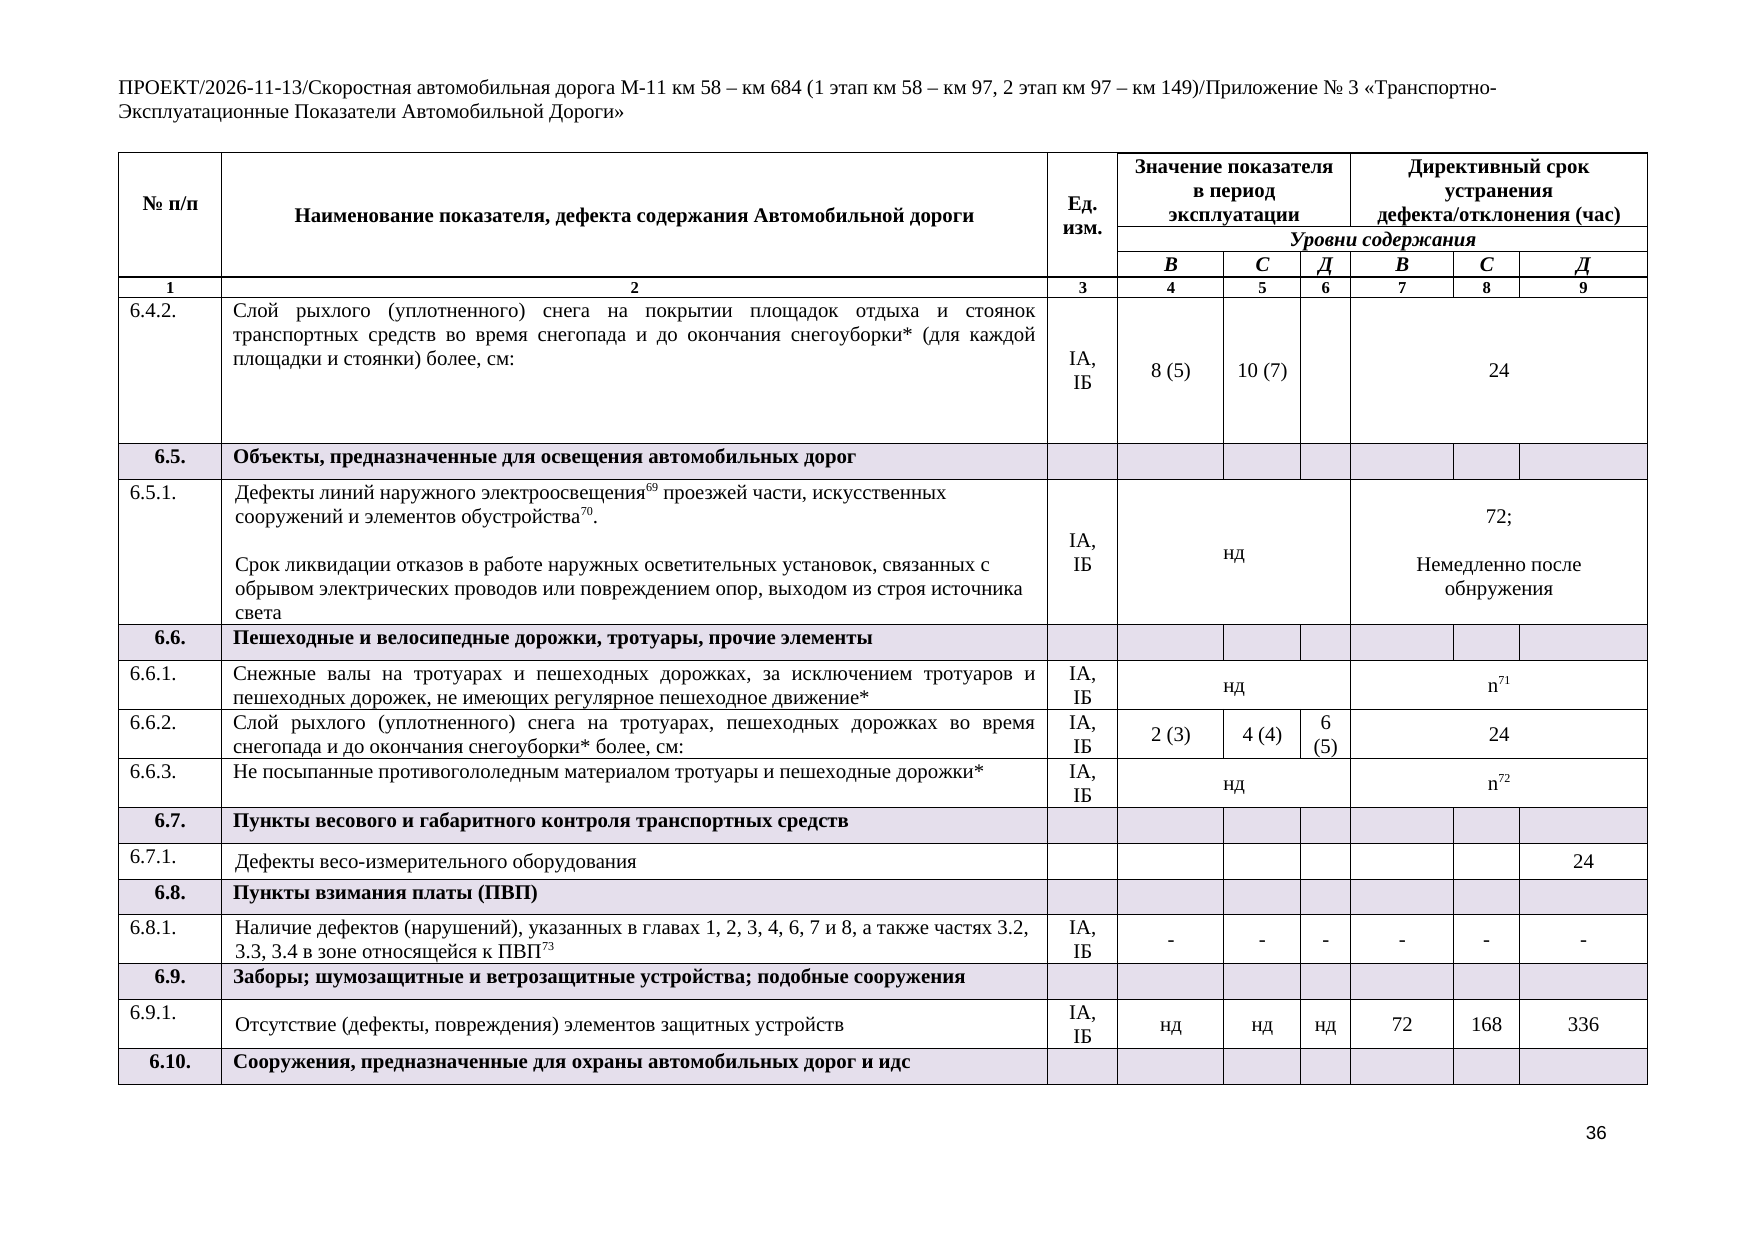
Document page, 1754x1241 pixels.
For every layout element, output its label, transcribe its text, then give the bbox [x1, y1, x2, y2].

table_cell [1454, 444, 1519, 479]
table_cell Уровни содержания [1118, 227, 1647, 251]
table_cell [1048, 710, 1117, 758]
table_cell 4 [1118, 278, 1223, 297]
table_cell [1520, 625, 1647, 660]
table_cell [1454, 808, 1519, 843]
table_header Ед. изм. [1048, 153, 1117, 276]
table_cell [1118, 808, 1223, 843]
table_cell 3 [1048, 278, 1117, 297]
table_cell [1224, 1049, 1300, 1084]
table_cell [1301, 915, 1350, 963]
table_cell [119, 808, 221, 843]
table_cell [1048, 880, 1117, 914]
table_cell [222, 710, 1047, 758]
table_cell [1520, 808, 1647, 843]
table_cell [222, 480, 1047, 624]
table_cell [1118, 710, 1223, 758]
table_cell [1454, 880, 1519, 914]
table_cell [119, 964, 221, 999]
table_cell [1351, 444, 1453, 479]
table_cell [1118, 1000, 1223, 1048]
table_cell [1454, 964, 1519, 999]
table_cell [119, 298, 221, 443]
table_header Директивный срок устранения дефекта/отклонения (час) [1351, 154, 1647, 226]
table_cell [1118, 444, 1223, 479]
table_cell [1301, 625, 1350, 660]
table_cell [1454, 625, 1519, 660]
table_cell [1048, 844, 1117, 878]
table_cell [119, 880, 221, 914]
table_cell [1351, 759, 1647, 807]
table_cell 6 [1301, 278, 1350, 297]
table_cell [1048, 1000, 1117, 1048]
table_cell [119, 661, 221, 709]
table_cell С [1454, 252, 1519, 276]
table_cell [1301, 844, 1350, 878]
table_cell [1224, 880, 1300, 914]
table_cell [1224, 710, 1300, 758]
table_cell 1 [119, 278, 221, 297]
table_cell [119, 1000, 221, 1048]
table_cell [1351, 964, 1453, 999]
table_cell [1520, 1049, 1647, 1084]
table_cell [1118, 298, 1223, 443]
table_cell 9 [1520, 278, 1647, 297]
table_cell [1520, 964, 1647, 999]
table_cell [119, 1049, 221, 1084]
table_cell 7 [1351, 278, 1453, 297]
table_cell С [1224, 252, 1300, 276]
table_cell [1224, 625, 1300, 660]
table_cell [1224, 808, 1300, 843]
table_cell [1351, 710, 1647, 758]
table_cell 2 [222, 278, 1047, 297]
table_header Значение показателя в период эксплуатации [1118, 154, 1350, 226]
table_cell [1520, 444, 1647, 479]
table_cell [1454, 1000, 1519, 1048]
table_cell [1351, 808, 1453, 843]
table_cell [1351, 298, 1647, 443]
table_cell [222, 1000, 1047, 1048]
table_cell В [1351, 252, 1453, 276]
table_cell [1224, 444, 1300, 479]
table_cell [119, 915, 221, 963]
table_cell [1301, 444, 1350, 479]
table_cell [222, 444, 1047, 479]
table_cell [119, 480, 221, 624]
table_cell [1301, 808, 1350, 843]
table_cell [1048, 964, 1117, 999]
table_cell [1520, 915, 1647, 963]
table_cell В [1118, 252, 1223, 276]
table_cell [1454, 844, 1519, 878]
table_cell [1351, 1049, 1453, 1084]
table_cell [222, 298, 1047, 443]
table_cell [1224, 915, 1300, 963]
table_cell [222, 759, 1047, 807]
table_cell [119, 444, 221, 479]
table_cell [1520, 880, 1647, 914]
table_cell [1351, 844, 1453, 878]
table_cell Д [1301, 252, 1350, 276]
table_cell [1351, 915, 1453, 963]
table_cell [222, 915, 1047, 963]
table_cell 8 [1454, 278, 1519, 297]
table_cell 5 [1224, 278, 1300, 297]
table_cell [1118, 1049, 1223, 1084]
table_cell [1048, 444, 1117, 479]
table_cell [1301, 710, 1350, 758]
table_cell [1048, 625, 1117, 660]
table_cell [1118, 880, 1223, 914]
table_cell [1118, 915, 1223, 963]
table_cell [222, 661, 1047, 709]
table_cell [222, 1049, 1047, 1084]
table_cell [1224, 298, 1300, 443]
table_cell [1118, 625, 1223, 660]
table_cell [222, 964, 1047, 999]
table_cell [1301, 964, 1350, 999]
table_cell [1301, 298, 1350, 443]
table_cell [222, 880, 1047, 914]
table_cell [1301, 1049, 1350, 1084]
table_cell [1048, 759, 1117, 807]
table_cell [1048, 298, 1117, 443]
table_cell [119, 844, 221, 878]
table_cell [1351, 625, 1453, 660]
table_header № п/п [119, 153, 221, 276]
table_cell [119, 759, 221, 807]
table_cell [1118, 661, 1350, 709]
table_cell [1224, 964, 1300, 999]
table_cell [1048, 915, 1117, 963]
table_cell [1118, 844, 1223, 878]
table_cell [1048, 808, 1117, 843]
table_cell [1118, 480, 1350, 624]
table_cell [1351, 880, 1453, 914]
table_header Наименование показателя, дефекта содержания Автомобильной дороги [222, 153, 1047, 276]
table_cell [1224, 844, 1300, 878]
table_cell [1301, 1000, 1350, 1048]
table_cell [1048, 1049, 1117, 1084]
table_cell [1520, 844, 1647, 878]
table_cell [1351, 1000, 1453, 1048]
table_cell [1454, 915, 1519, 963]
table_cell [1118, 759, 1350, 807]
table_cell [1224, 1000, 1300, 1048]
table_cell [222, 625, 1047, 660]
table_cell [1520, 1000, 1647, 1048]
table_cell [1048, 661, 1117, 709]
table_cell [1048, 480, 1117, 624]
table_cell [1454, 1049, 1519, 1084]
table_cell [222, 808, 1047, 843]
table_cell Д [1520, 252, 1647, 276]
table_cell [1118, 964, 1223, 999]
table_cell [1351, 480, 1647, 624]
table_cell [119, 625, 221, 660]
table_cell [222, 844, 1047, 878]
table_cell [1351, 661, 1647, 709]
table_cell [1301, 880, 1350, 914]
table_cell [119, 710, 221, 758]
